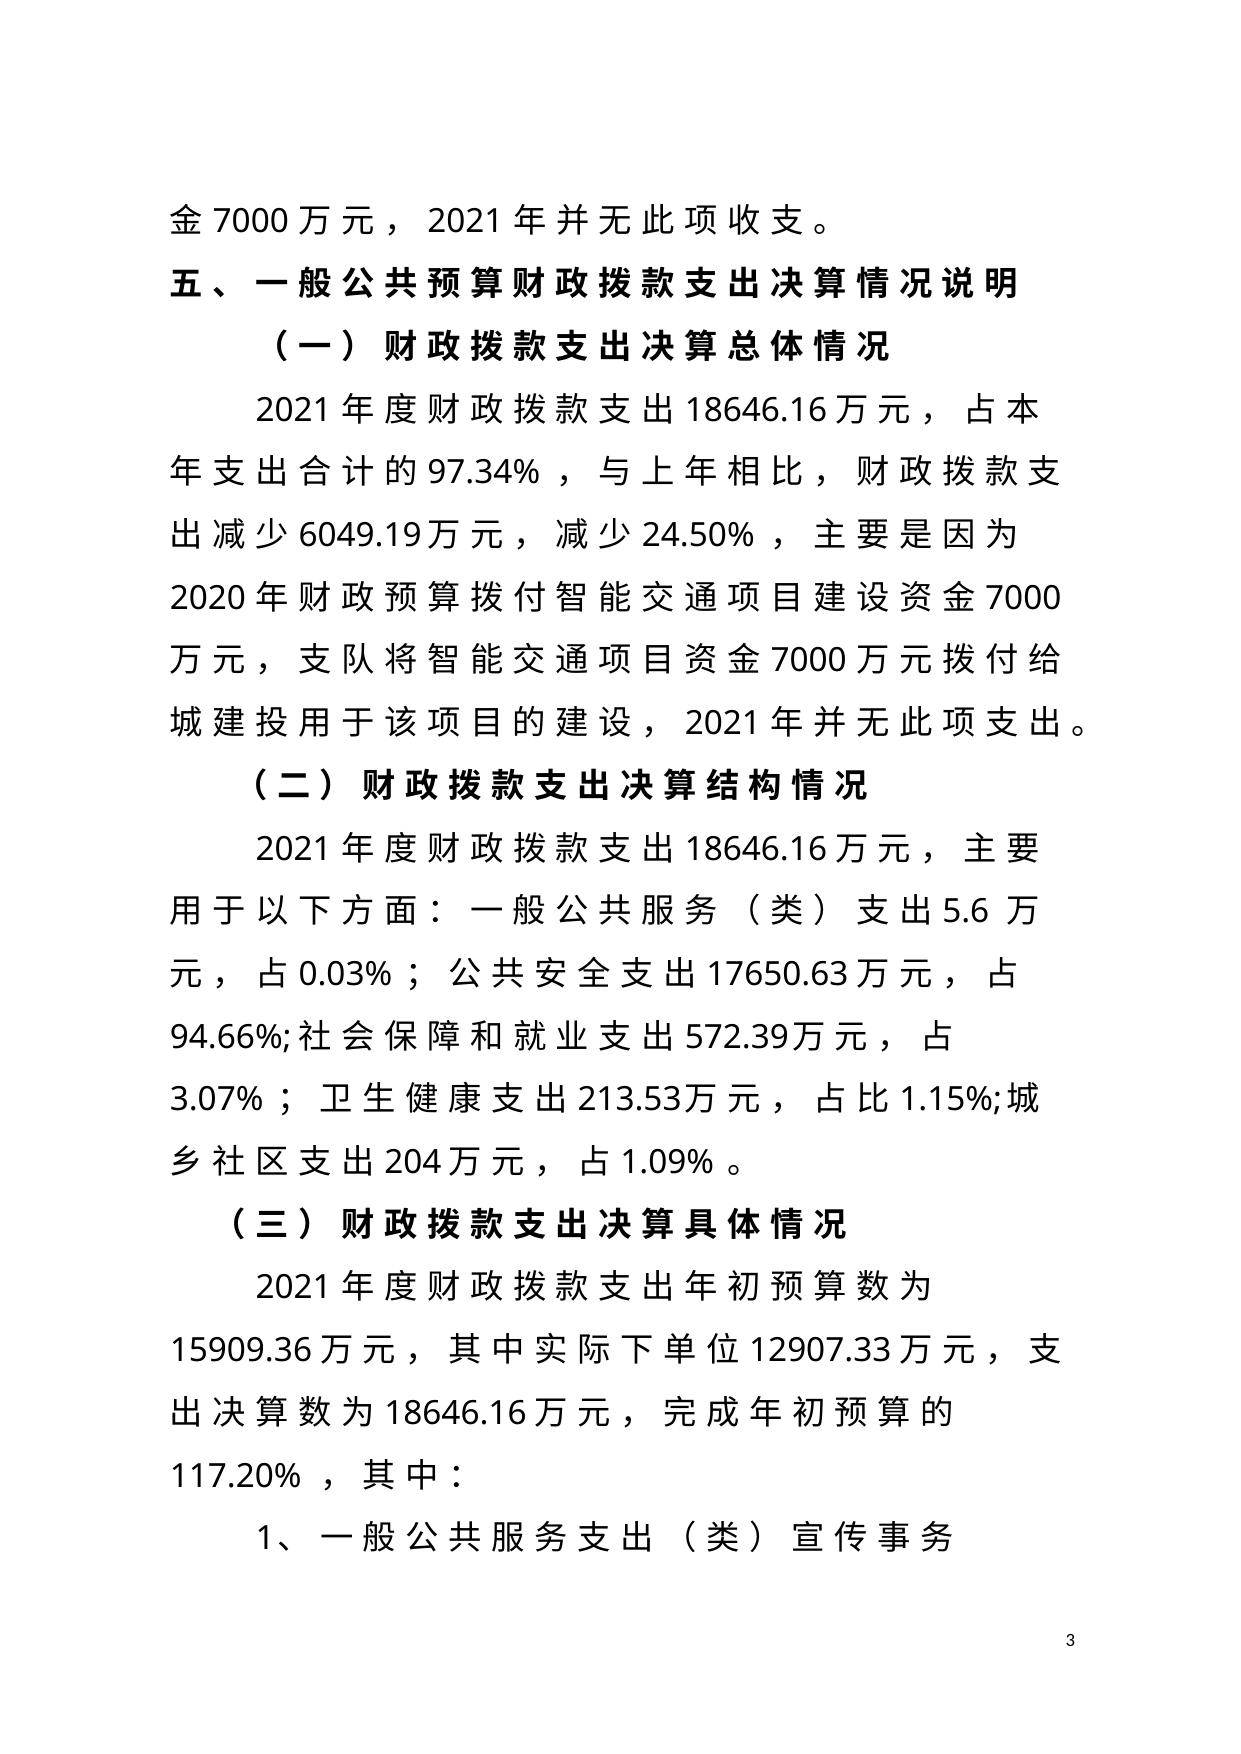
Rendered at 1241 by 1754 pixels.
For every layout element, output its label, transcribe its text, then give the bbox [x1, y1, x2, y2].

text （三）财政拨款支出决算具体情况 [169, 1191, 1071, 1253]
text （二）财政拨款支出决算结构情况 [169, 752, 1071, 814]
text 2021年度财政拨款支出18646.16万元，占本年支出合计的97.34%，与上年相比，财政拨款支出减少6049.19万元，减少24.50%，主要是因为2020年财政预算拨付智能交通项目建设资金7000万元，支队将智能交通项目资金7000万元拨付给城建投用于该项目的建设，2021年并无此项支出。 [169, 375, 1071, 752]
text 2021年度财政拨款支出18646.16万元，主要用于以下方面：一般公共服务（类）支出5.6万元，占0.03%；公共安全支出17650.63万元，占94.66%;社会保障和就业支出572.39万元，占3.07%；卫生健康支出213.53万元，占比1.15%;城乡社区支出204万元，占1.09%。 [169, 814, 1071, 1191]
text 五、一般公共预算财政拨款支出决算情况说明 [169, 250, 1071, 313]
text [169, 1504, 1071, 1567]
text 2021年度财政拨款支出年初预算数为15909.36万元，其中实际下单位12907.33万元，支出决算数为18646.16万元，完成年初预算的117.20%，其中： [169, 1253, 1071, 1504]
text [169, 187, 1071, 250]
text （一）财政拨款支出决算总体情况 [169, 313, 1071, 375]
